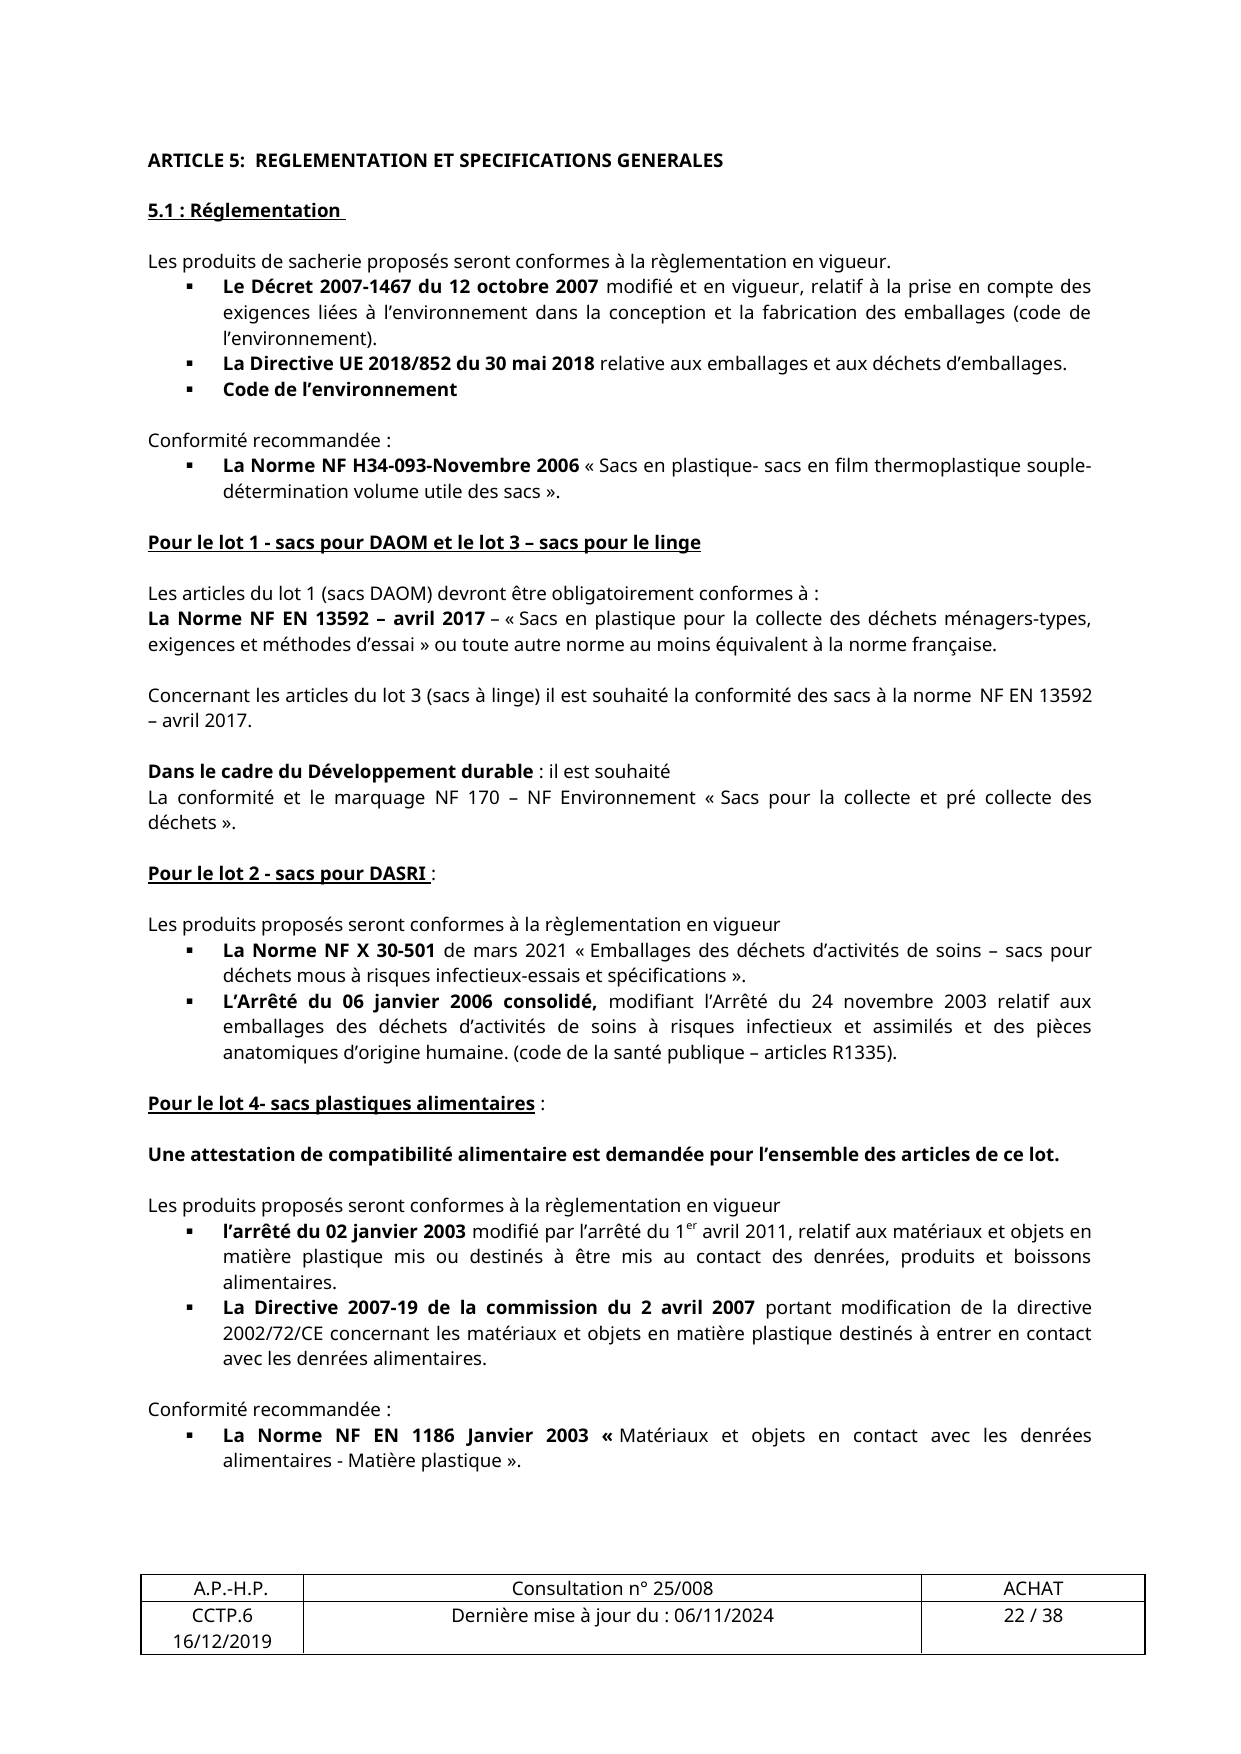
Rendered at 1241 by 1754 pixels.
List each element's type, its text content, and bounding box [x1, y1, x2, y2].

list La Norme NF X 30-501 de mars 2021 « Emballages des déchets d’activités de soins – sacs pour déchets mous à risques infectieux-essais et spécifications ». [185, 937, 1092, 988]
text Les produits proposés seront conformes à la règlementation en vigueur [148, 1192, 1092, 1218]
text Les articles du lot 1 (sacs DAOM) devront être obligatoirement conformes à : [148, 580, 1092, 606]
text La conformité et le marquage NF 170 – NF Environnement « Sacs pour la collecte et pré collecte des déchets ». [148, 784, 1092, 835]
text Conformité recommandée : [148, 427, 1092, 452]
text Dans le cadre du Développement durable : il est souhaité [148, 759, 1092, 784]
text 5.1 : Réglementation [148, 197, 1092, 223]
text Pour le lot 2 - sacs pour DASRI : [148, 861, 1092, 886]
text Une attestation de compatibilité alimentaire est demandée pour l’ensemble des articles de ce lot. [148, 1141, 1092, 1167]
text Les produits proposés seront conformes à la règlementation en vigueur [148, 912, 1092, 937]
text La Norme NF EN 13592 – avril 2017 – « Sacs en plastique pour la collecte des déchets ménagers-types, exigences et méthodes d’essai » ou toute autre norme au moins équivalent à la norme française. [148, 606, 1092, 657]
text Pour le lot 1 - sacs pour DAOM et le lot 3 – sacs pour le linge [148, 529, 1092, 554]
list Le Décret 2007-1467 du 12 octobre 2007 modifié et en vigueur, relatif à la prise en compte des exigences liées à l’environnement dans la conception et la fabrication des emballages (code de l’environnement). [185, 274, 1092, 350]
text Conformité recommandée : [148, 1397, 1092, 1422]
list La Norme NF EN 1186 Janvier 2003 « Matériaux et objets en contact avec les denrées alimentaires - Matière plastique ». [185, 1422, 1092, 1473]
text Les produits de sacherie proposés seront conformes à la règlementation en vigueur. [148, 248, 1092, 274]
text Pour le lot 4- sacs plastiques alimentaires : [148, 1090, 1092, 1116]
list L’Arrêté du 06 janvier 2006 consolidé, modifiant l’Arrêté du 24 novembre 2003 relatif aux emballages des déchets d’activités de soins à risques infectieux et assimilés et des pièces anatomiques d’origine humaine. (code de la santé publique – articles R1335). [185, 988, 1092, 1065]
list Code de l’environnement [185, 376, 1092, 401]
list La Norme NF H34-093-Novembre 2006 « Sacs en plastique- sacs en film thermoplastique souple-détermination volume utile des sacs ». [185, 452, 1092, 503]
list l’arrêté du 02 janvier 2003 modifié par l’arrêté du 1er avril 2011, relatif aux matériaux et objets en matière plastique mis ou destinés à être mis au contact des denrées, produits et boissons alimentaires. [185, 1218, 1092, 1294]
list REGLEMENTATION ET SPECIFICATIONS GENERALES [148, 148, 1092, 173]
list La Directive UE 2018/852 du 30 mai 2018 relative aux emballages et aux déchets d’emballages. [185, 350, 1092, 376]
list La Directive 2007-19 de la commission du 2 avril 2007 portant modification de la directive 2002/72/CE concernant les matériaux et objets en matière plastique destinés à entrer en contact avec les denrées alimentaires. [185, 1294, 1092, 1371]
text Concernant les articles du lot 3 (sacs à linge) il est souhaité la conformité des sacs à la norme NF EN 13592 – avril 2017. [148, 682, 1092, 733]
